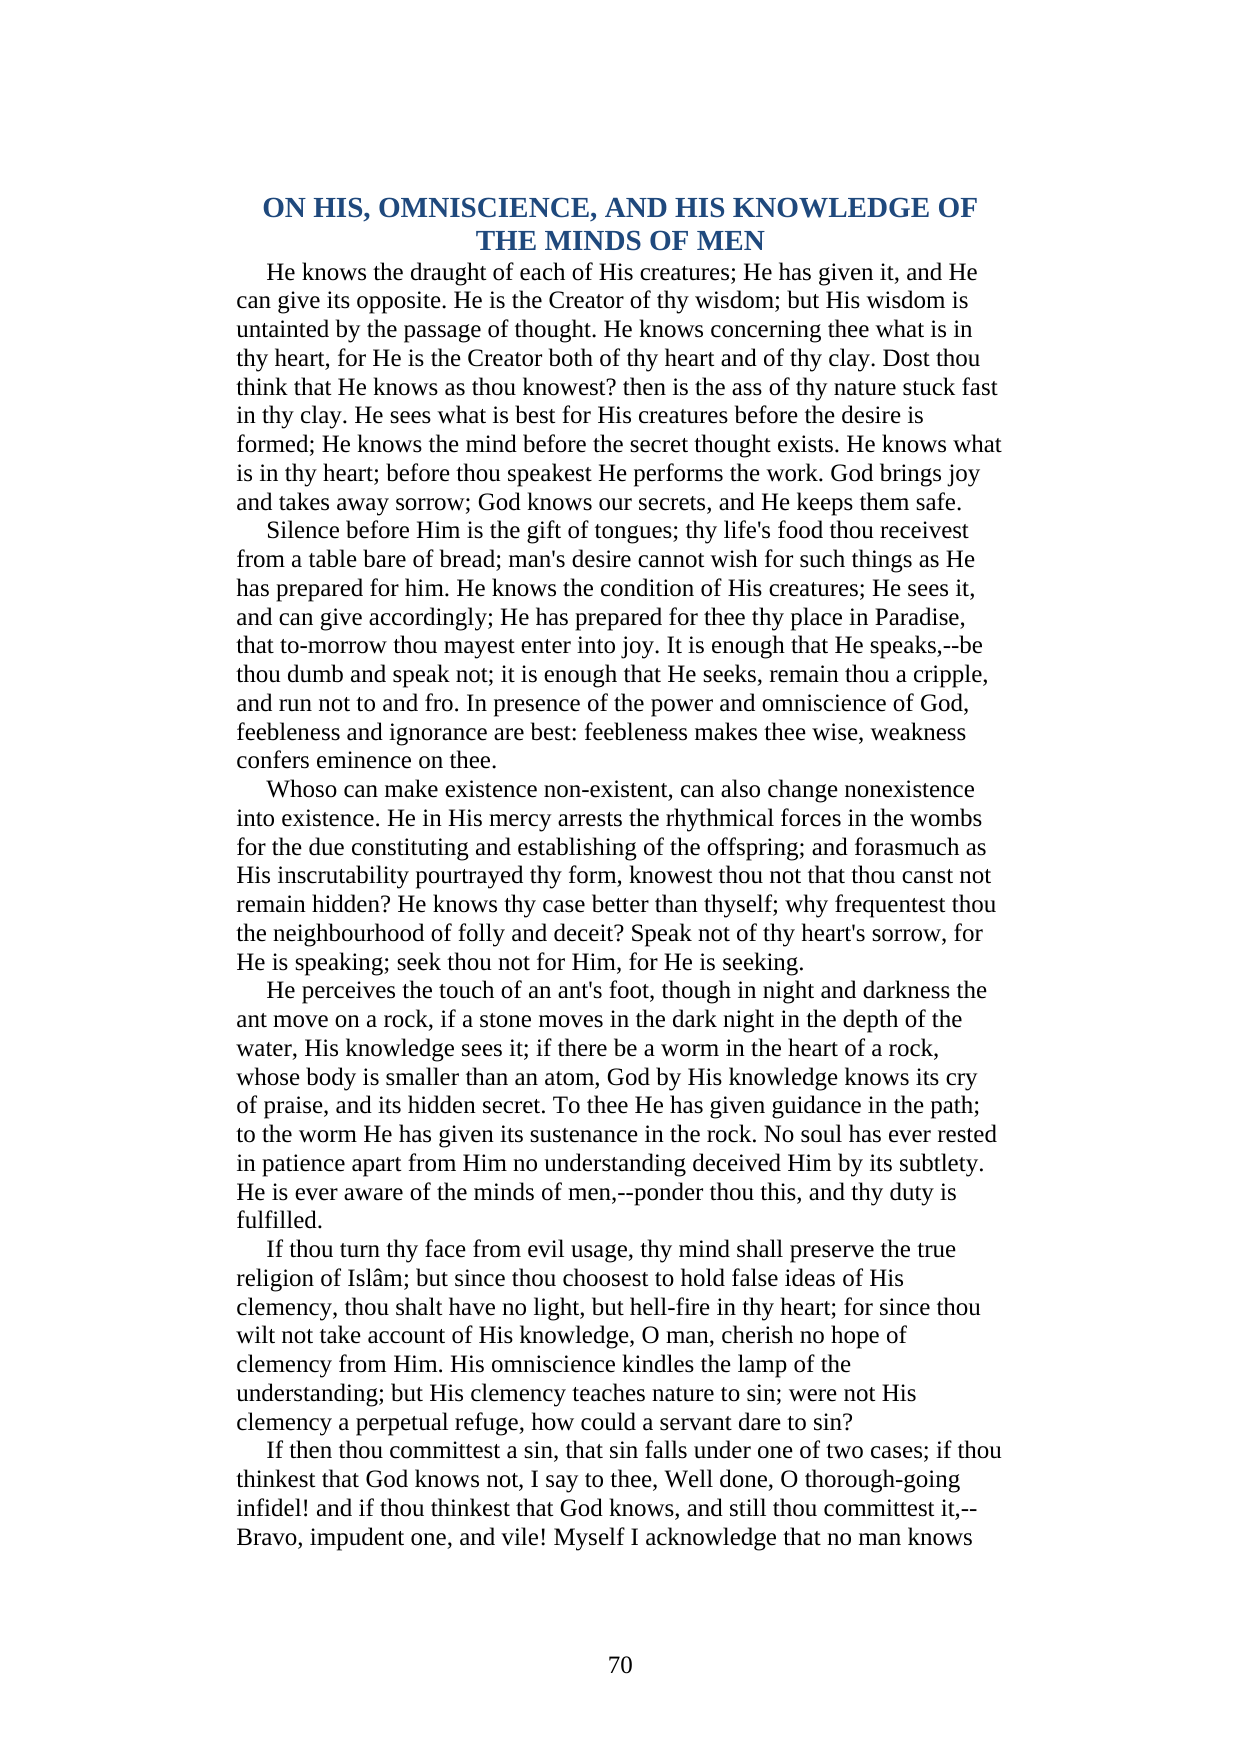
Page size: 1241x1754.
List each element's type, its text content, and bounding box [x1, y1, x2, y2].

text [236, 1436, 1004, 1551]
text He knows the draught of each of His creatures; He has given it, and He can give its opposite. He is the Creator of thy wisdom; but His wisdom is untainted by the passage of thought. He knows concerning thee what is in thy heart, for He is the Creator both of thy heart and of thy clay. Dost thou think that He knows as thou knowest? then is the ass of thy nature stuck fast in thy clay. He sees what is best for His creatures before the desire is formed; He knows the mind before the secret thought exists. He knows what is in thy heart; before thou speakest He performs the work. God brings joy and takes away sorrow; God knows our secrets, and He keeps them safe. [236, 257, 1004, 516]
text Whoso can make existence non-existent, can also change nonexistence into existence. He in His mercy arrests the rhythmical forces in the wombs for the due constituting and establishing of the offspring; and forasmuch as His inscrutability pourtrayed thy form, knowest thou not that thou canst not remain hidden? He knows thy case better than thyself; why frequentest thou the neighbourhood of folly and deceit? Speak not of thy heart's sorrow, for He is speaking; seek thou not for Him, for He is seeking. [236, 774, 1004, 976]
subtitle ON HIS, OMNISCIENCE, AND HIS KNOWLEDGE OF THE MINDS OF MEN [236, 190, 1004, 257]
text If thou turn thy face from evil usage, thy mind shall preserve the true religion of Islâm; but since thou choosest to hold false ideas of His clemency, thou shalt have no light, but hell-fire in thy heart; for since thou wilt not take account of His knowledge, O man, cherish no hope of clemency from Him. His omniscience kindles the lamp of the understanding; but His clemency teaches nature to sin; were not His clemency a perpetual refuge, how could a servant dare to sin? [236, 1234, 1004, 1436]
text He perceives the touch of an ant's foot, though in night and darkness the ant move on a rock, if a stone moves in the dark night in the depth of the water, His knowledge sees it; if there be a worm in the heart of a rock, whose body is smaller than an atom, God by His knowledge knows its cry of praise, and its hidden secret. To thee He has given guidance in the path; to the worm He has given its sustenance in the rock. No soul has ever rested in patience apart from Him no understanding deceived Him by its subtlety. He is ever aware of the minds of men,--ponder thou this, and thy duty is fulfilled. [236, 976, 1004, 1234]
text Silence before Him is the gift of tongues; thy life's food thou receivest from a table bare of bread; man's desire cannot wish for such things as He has prepared for him. He knows the condition of His creatures; He sees it, and can give accordingly; He has prepared for thee thy place in Paradise, that to-morrow thou mayest enter into joy. It is enough that He speaks,--be thou dumb and speak not; it is enough that He seeks, remain thou a cripple, and run not to and fro. In presence of the power and omniscience of God, feebleness and ignorance are best: feebleness makes thee wise, weakness confers eminence on thee. [236, 516, 1004, 774]
